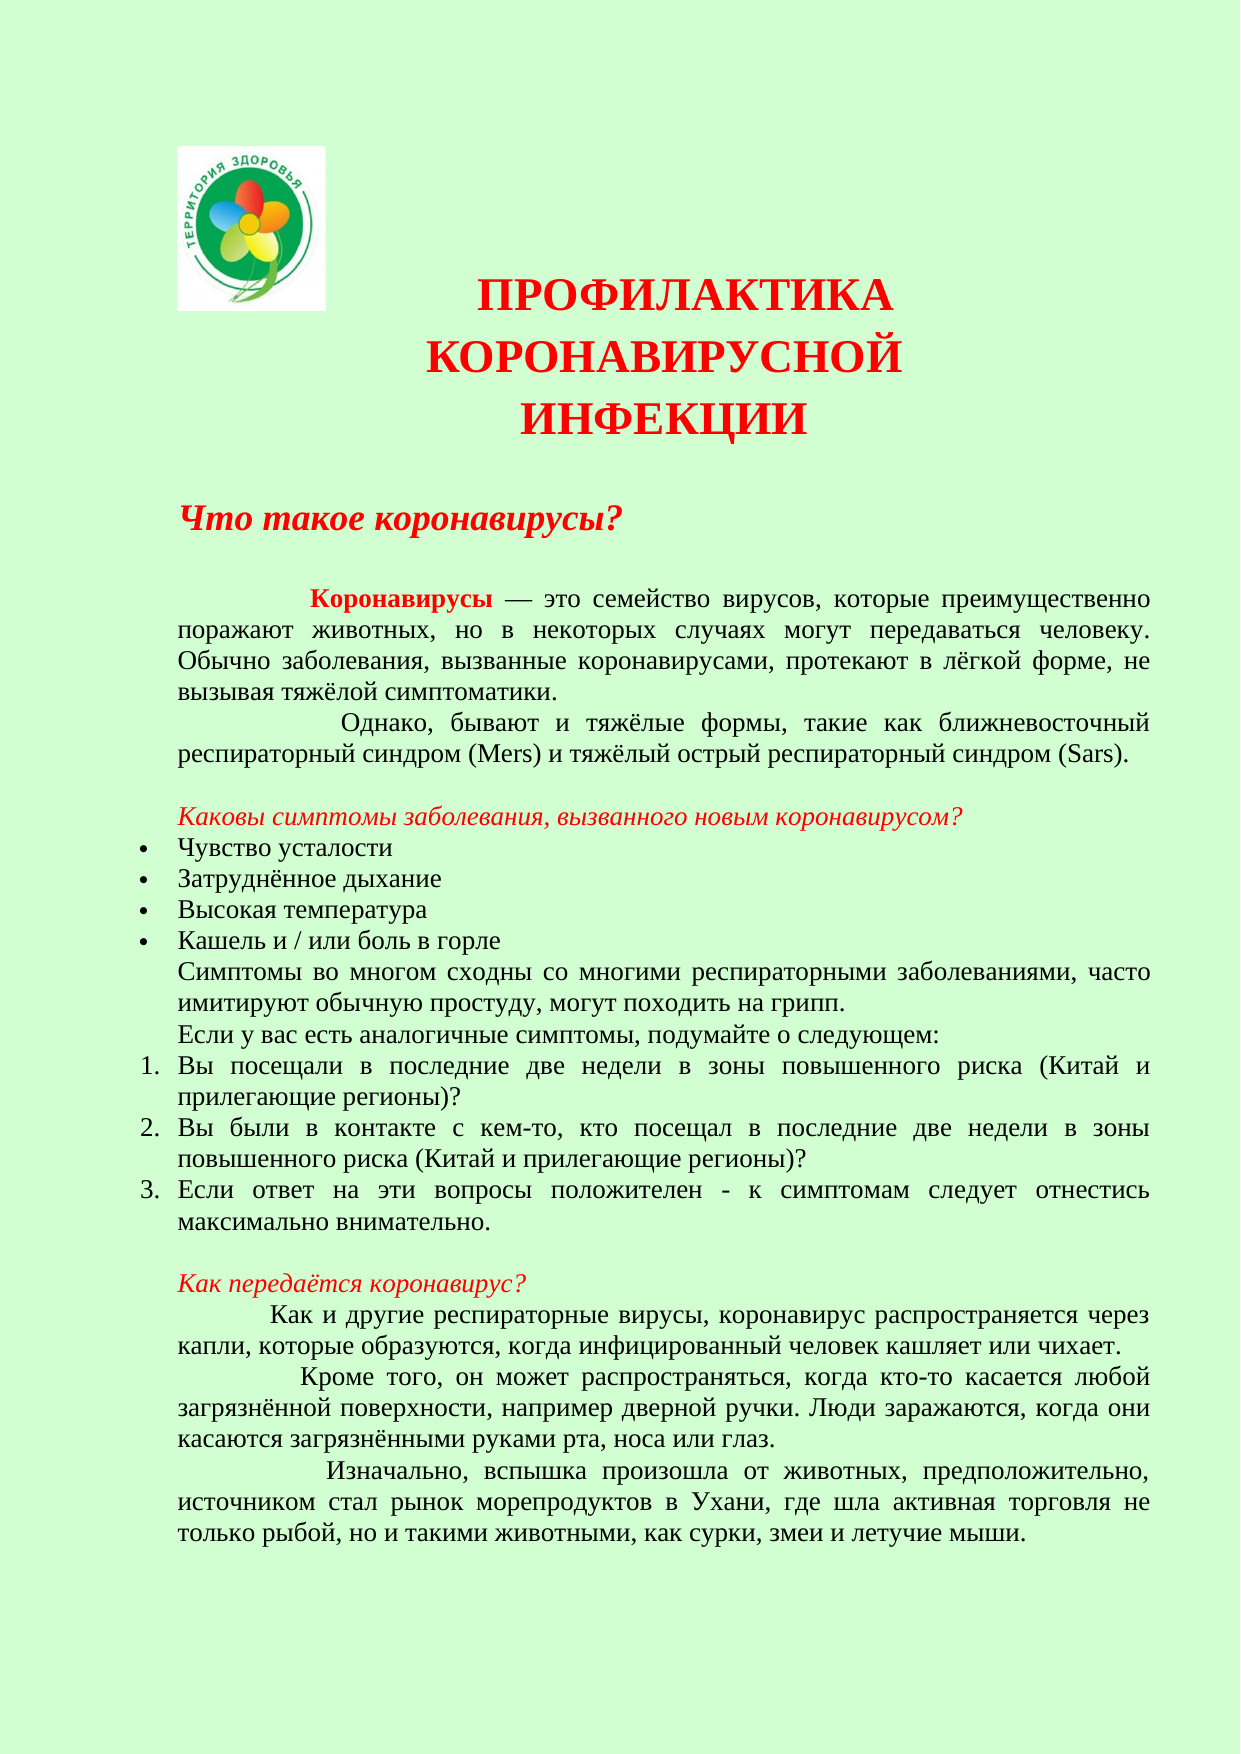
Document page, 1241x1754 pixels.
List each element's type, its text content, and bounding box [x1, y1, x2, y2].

text ПРОФИЛАКТИКА [177, 146, 1152, 321]
text Кроме того, он может распространяться, когда кто-то касается любой загрязнённой поверхности, например дверной ручки. Люди заражаются, когда они касаются загрязнёнными руками рта, носа или глаз. [177, 1360, 1152, 1454]
text Что такое коронавирусы? [177, 495, 1152, 538]
list Затруднённое дыхание [140, 862, 1152, 893]
text Как передаётся коронавирус? [177, 1267, 1152, 1298]
list Вы были в контакте с кем-то, кто посещал в последние две недели в зоны повышенного риска (Китай и прилегающие регионы)? [140, 1111, 1152, 1173]
list Чувство усталости [140, 831, 1152, 862]
list Если ответ на эти вопросы положителен - к симптомам следует отнестись максимально внимательно. [140, 1173, 1152, 1236]
text Каковы симптомы заболевания, вызванного новым коронавирусом? [177, 800, 1152, 831]
text Симптомы во многом сходны со многими респираторными заболеваниями, часто имитируют обычную простуду, могут походить на грипп. [177, 955, 1152, 1018]
text КОРОНАВИРУСНОЙ [177, 328, 1152, 382]
text ИНФЕКЦИИ [177, 390, 1152, 444]
list Высокая температура [140, 893, 1152, 924]
text Если у вас есть аналогичные симптомы, подумайте о следующем: [177, 1018, 1152, 1049]
picture [177, 146, 326, 311]
text Как и другие респираторные вирусы, коронавирус распространяется через капли, которые образуются, когда инфицированный человек кашляет или чихает. [177, 1298, 1152, 1360]
list Вы посещали в последние две недели в зоны повышенного риска (Китай и прилегающие регионы)? [140, 1049, 1152, 1111]
list Кашель и / или боль в горле [140, 924, 1152, 955]
text Изначально, вспышка произошла от животных, предположительно, источником стал рынок морепродуктов в Ухани, где шла активная торговля не только рыбой, но и такими животными, как сурки, змеи и летучие мыши. [177, 1454, 1152, 1547]
text Коронавирусы — это семейство вирусов, которые преимущественно поражают животных, но в некоторых случаях могут передаваться человеку. Обычно заболевания, вызванные коронавирусами, протекают в лёгкой форме, не вызывая тяжёлой симптоматики. [177, 582, 1152, 706]
text Однако, бывают и тяжёлые формы, такие как ближневосточный респираторный синдром (Mers) и тяжёлый острый респираторный синдром (Sars). [177, 706, 1152, 768]
